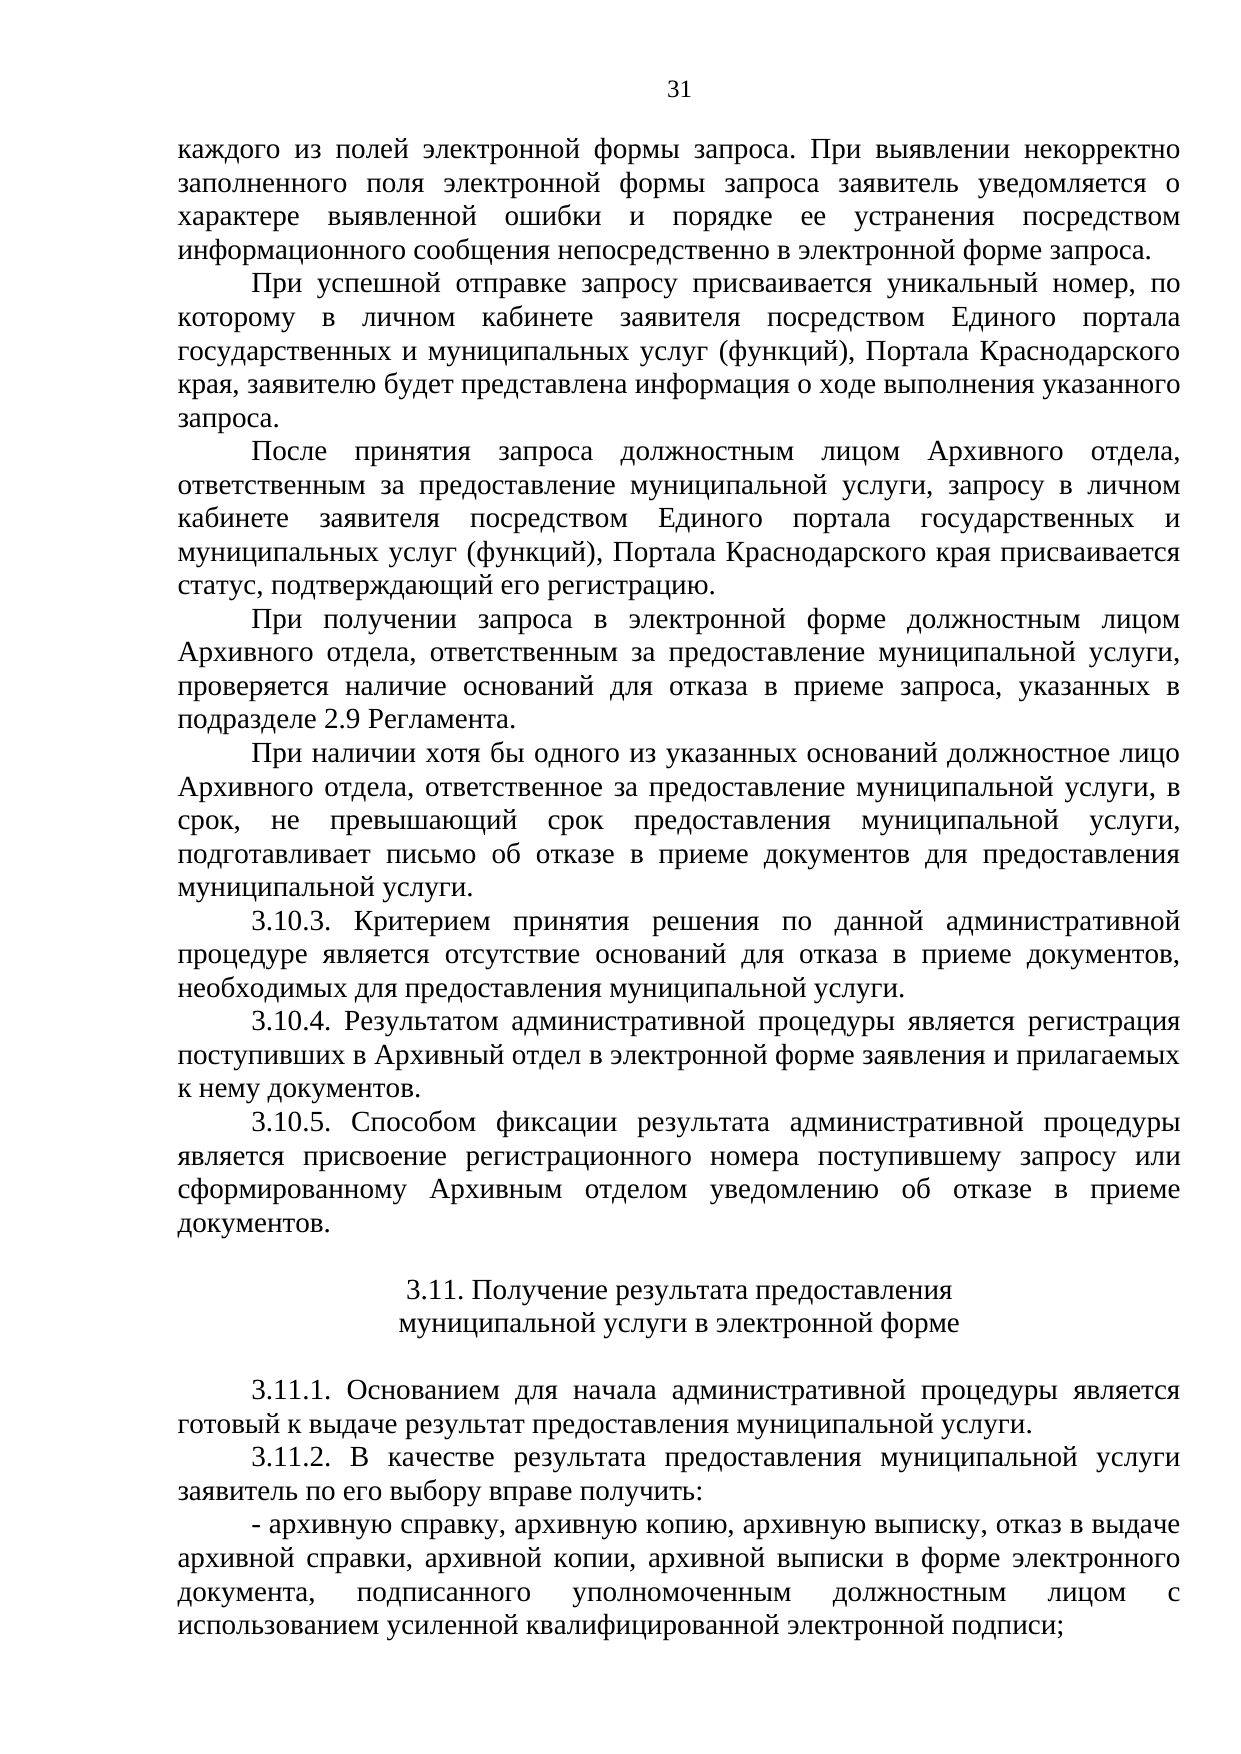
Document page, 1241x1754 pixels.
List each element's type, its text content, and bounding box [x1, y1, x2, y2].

text 3.10.5. Способом фиксации результата административной процедуры является присвоение регистрационного номера поступившему запросу или сформированному Архивным отделом уведомлению об отказе в приеме документов. [177, 1104, 1181, 1238]
text муниципальной услуги в электронной форме [177, 1305, 1181, 1339]
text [177, 131, 1181, 266]
text После принятия запроса должностным лицом Архивного отдела, ответственным за предоставление муниципальной услуги, запросу в личном кабинете заявителя посредством Единого портала государственных и муниципальных услуг (функций), Портала Краснодарского края присваивается статус, подтверждающий его регистрацию. [177, 433, 1181, 601]
text При наличии хотя бы одного из указанных оснований должностное лицо Архивного отдела, ответственное за предоставление муниципальной услуги, в срок, не превышающий срок предоставления муниципальной услуги, подготавливает письмо об отказе в приеме документов для предоставления муниципальной услуги. [177, 735, 1181, 903]
text 3.10.3. Критерием принятия решения по данной административной процедуре является отсутствие оснований для отказа в приеме документов, необходимых для предоставления муниципальной услуги. [177, 903, 1181, 1003]
text При успешной отправке запросу присваивается уникальный номер, по которому в личном кабинете заявителя посредством Единого портала государственных и муниципальных услуг (функций), Портала Краснодарского края, заявителю будет представлена информация о ходе выполнения указанного запроса. [177, 266, 1181, 433]
text 3.10.4. Результатом административной процедуры является регистрация поступивших в Архивный отдел в электронной форме заявления и прилагаемых к нему документов. [177, 1003, 1181, 1104]
text 3.11.2. В качестве результата предоставления муниципальной услуги заявитель по его выбору вправе получить: [177, 1439, 1181, 1507]
text При получении запроса в электронной форме должностным лицом Архивного отдела, ответственным за предоставление муниципальной услуги, проверяется наличие оснований для отказа в приеме запроса, указанных в подразделе 2.9 Регламента. [177, 601, 1181, 735]
text 3.11. Получение результата предоставления [177, 1272, 1181, 1305]
text 3.11.1. Основанием для начала административной процедуры является готовый к выдаче результат предоставления муниципальной услуги. [177, 1372, 1181, 1439]
text - архивную справку, архивную копию, архивную выписку, отказ в выдаче архивной справки, архивной копии, архивной выписки в форме электронного документа, подписанного уполномоченным должностным лицом с использованием усиленной квалифицированной электронной подписи; [177, 1507, 1181, 1641]
